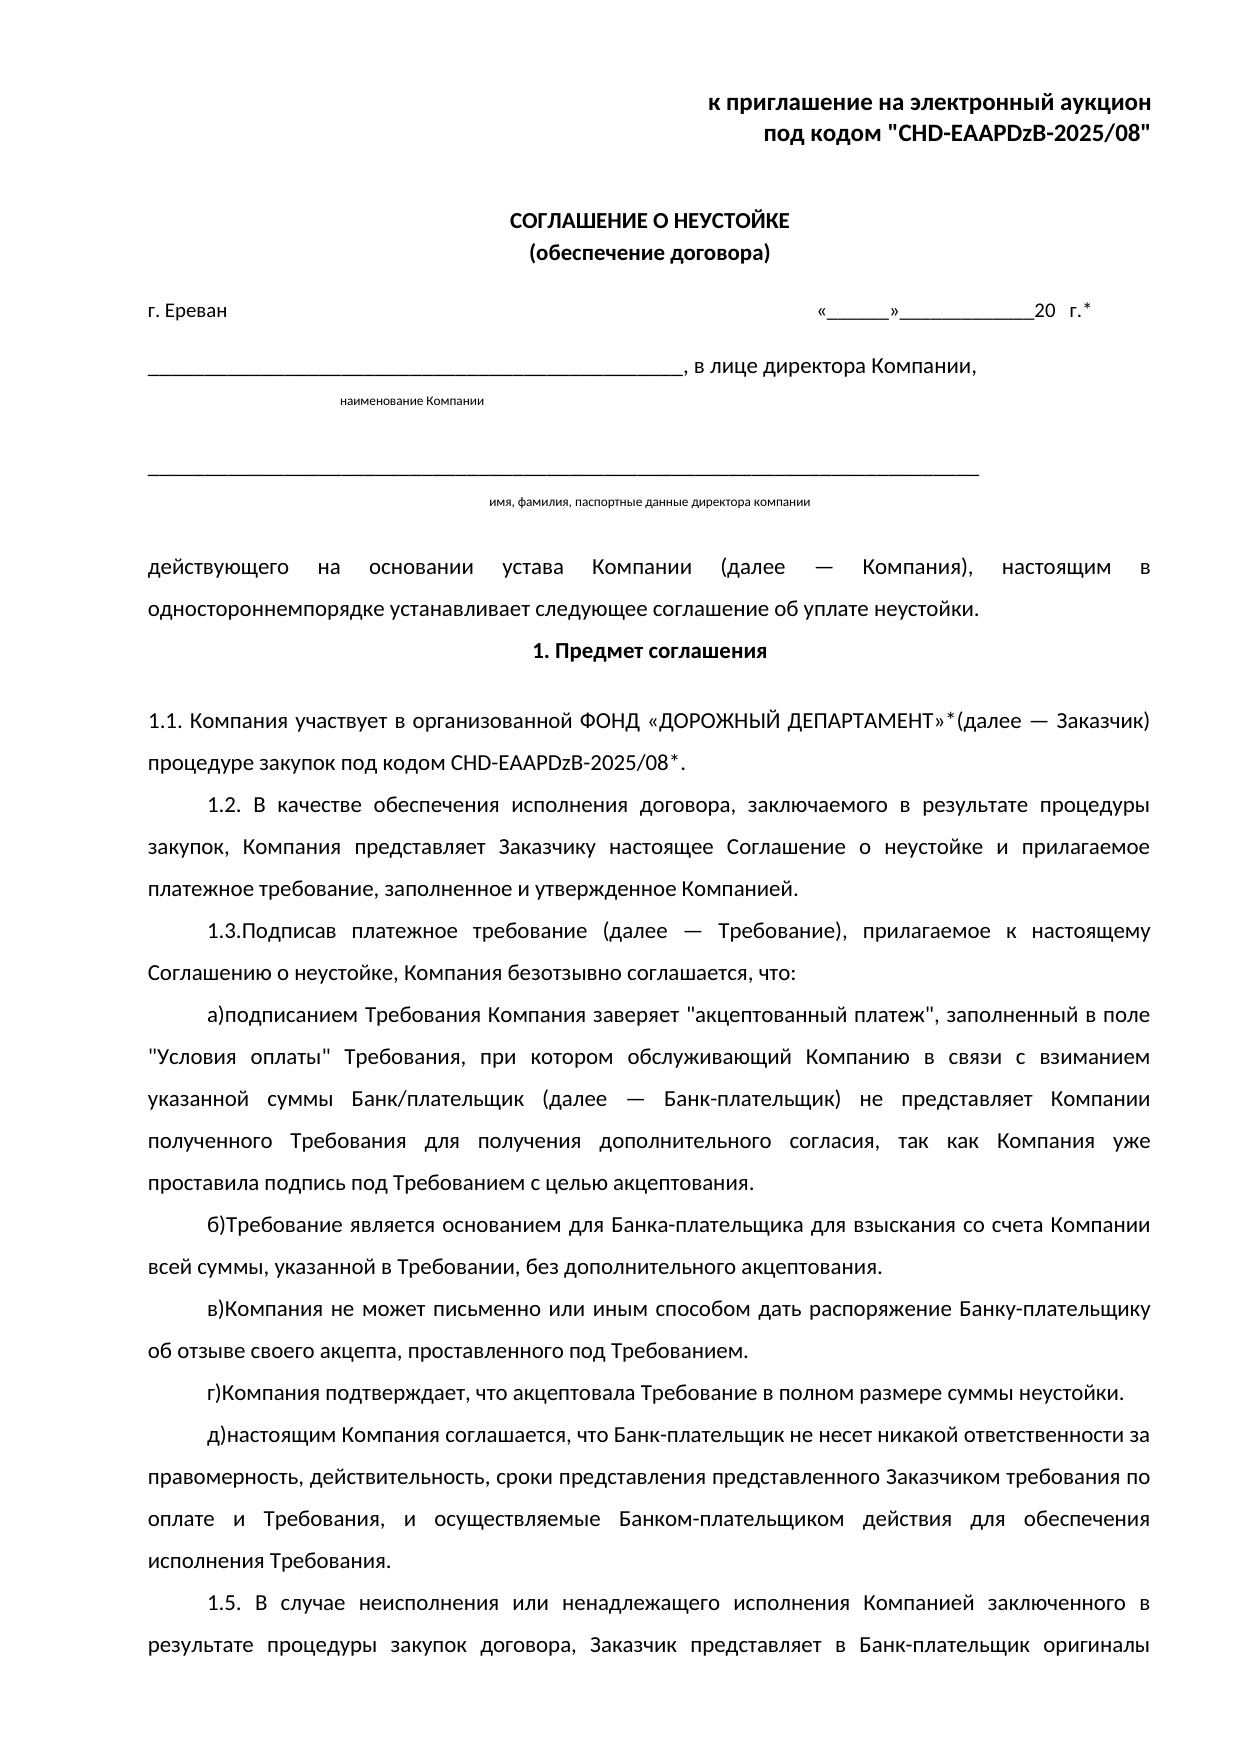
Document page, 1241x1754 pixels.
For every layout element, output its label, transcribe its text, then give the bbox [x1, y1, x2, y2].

text в)Компания не может письменно или иным способом дать распоряжение Банку-плательщику об отзыве своего акцепта, проставленного под Требованием. [148, 1294, 1152, 1364]
text г)Компания подтверждает, что акцептовала Требование в полном размере суммы неустойки. [148, 1378, 1152, 1406]
text д)настоящим Компания соглашается, что Банк-плательщик не несет никакой ответственности за правомерность, действительность, сроки представления представленного Заказчиком требования по оплате и Требования, и осуществляемые Банком-плательщиком действия для обеспечения исполнения Требования. [148, 1420, 1152, 1574]
text к приглашение на электронный аукцион [177, 86, 1152, 117]
text б)Требование является основанием для Банка-плательщика для взыскания со счета Компании всей суммы, указанной в Требовании, без дополнительного акцептования. [148, 1210, 1152, 1280]
text 1.2. В качестве обеспечения исполнения договора, заключаемого в результате процедуры закупок, Компания представляет Заказчику настоящее Соглашение о неустойке и прилагаемое платежное требование, заполненное и утвержденное Компанией. [148, 790, 1152, 902]
text _______________________________________________, в лице директора Компании, [148, 351, 1152, 379]
text 1. Предмет соглашения [148, 636, 1152, 664]
text 1.1. Компания участвует в организованной ФОНД «ДОРОЖНЫЙ ДЕПАРТАМЕНТ»*(далее — Заказчик) процедуре закупок под кодом CHD-EAAPDzB-2025/08*. [148, 706, 1152, 776]
table_header г. Ереван [136, 297, 635, 351]
text под кодом "CHD-EAAPDzB-2025/08" [148, 117, 1152, 147]
table_header «______»_____________20 г.* [635, 297, 1104, 351]
text наименование Компании [340, 393, 1152, 421]
text 1.3.Подписав платежное требование (далее — Требование), прилагаемое к настоящему Соглашению о неустойке, Компания безотзывно соглашается, что: [148, 916, 1152, 986]
text действующего на основании устава Компании (далее — Компания), настоящим в одностороннемпорядке устанавливает следующее соглашение об уплате неустойки. [148, 552, 1152, 622]
text СОГЛАШЕНИЕ О НЕУСТОЙКЕ [148, 206, 1152, 234]
text а)подписанием Требования Компания заверяет "акцептованный платеж", заполненный в поле "Условия оплаты" Требования, при котором обслуживающий Компанию в связи с взиманием указанной суммы Банк/плательщик (далее — Банк-плательщик) не представляет Компании полученного Требования для получения дополнительного согласия, так как Компания уже проставила подпись под Требованием с целью акцептования. [148, 1000, 1152, 1196]
text имя, фамилия, паспортные данные директора компании [148, 494, 1152, 522]
text (обеспечение договора) [148, 238, 1152, 266]
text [148, 1588, 1152, 1658]
text _________________________________________________________________________ [148, 452, 1152, 480]
